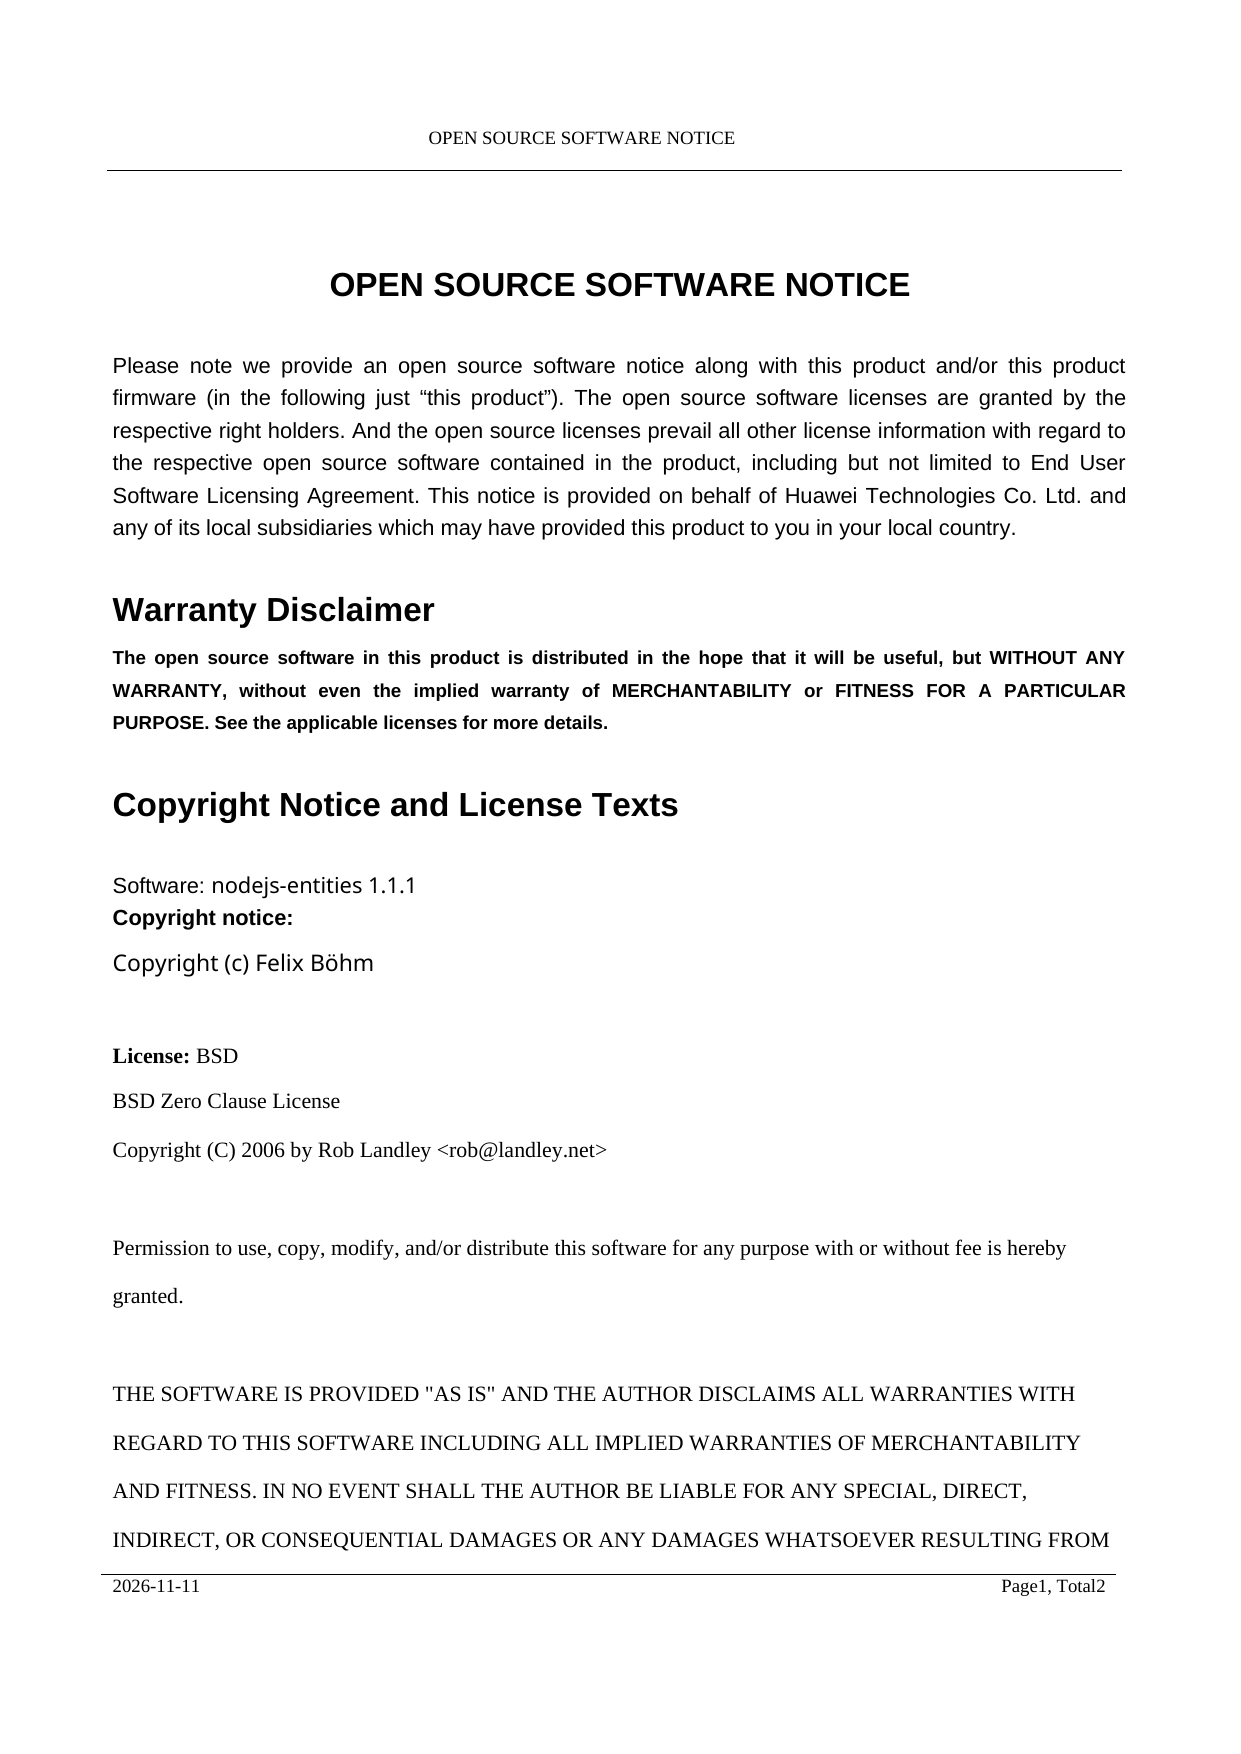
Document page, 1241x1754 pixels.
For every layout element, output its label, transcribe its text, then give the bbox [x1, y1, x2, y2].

text Copyright (c) Felix Böhm [112, 947, 1128, 979]
text Copyright Notice and License Texts [112, 771, 1128, 836]
text Warranty Disclaimer [112, 576, 1128, 641]
text License: BSD [112, 1040, 1128, 1072]
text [112, 1085, 1128, 1556]
text OPEN SOURCE SOFTWARE NOTICE [112, 251, 1128, 316]
text Please note we provide an open source software notice along with this product and/or this product firmware (in the following just “this product”). The open source software licenses are granted by the respective right holders. And the open source licenses prevail all other license information with regard to the respective open source software contained in the product, including but not limited to End User Software Licensing Agreement. This notice is provided on behalf of Huawei Technologies Co. Ltd. and any of its local subsidiaries which may have provided this product to you in your local country. [112, 349, 1128, 544]
text Software: nodejs-entities 1.1.1 [112, 869, 1128, 901]
text Copyright notice: [112, 901, 1128, 934]
text The open source software in this product is distributed in the hope that it will be useful, but WITHOUT ANY WARRANTY, without even the implied warranty of MERCHANTABILITY or FITNESS FOR A PARTICULAR PURPOSE. See the applicable licenses for more details. [112, 641, 1128, 739]
